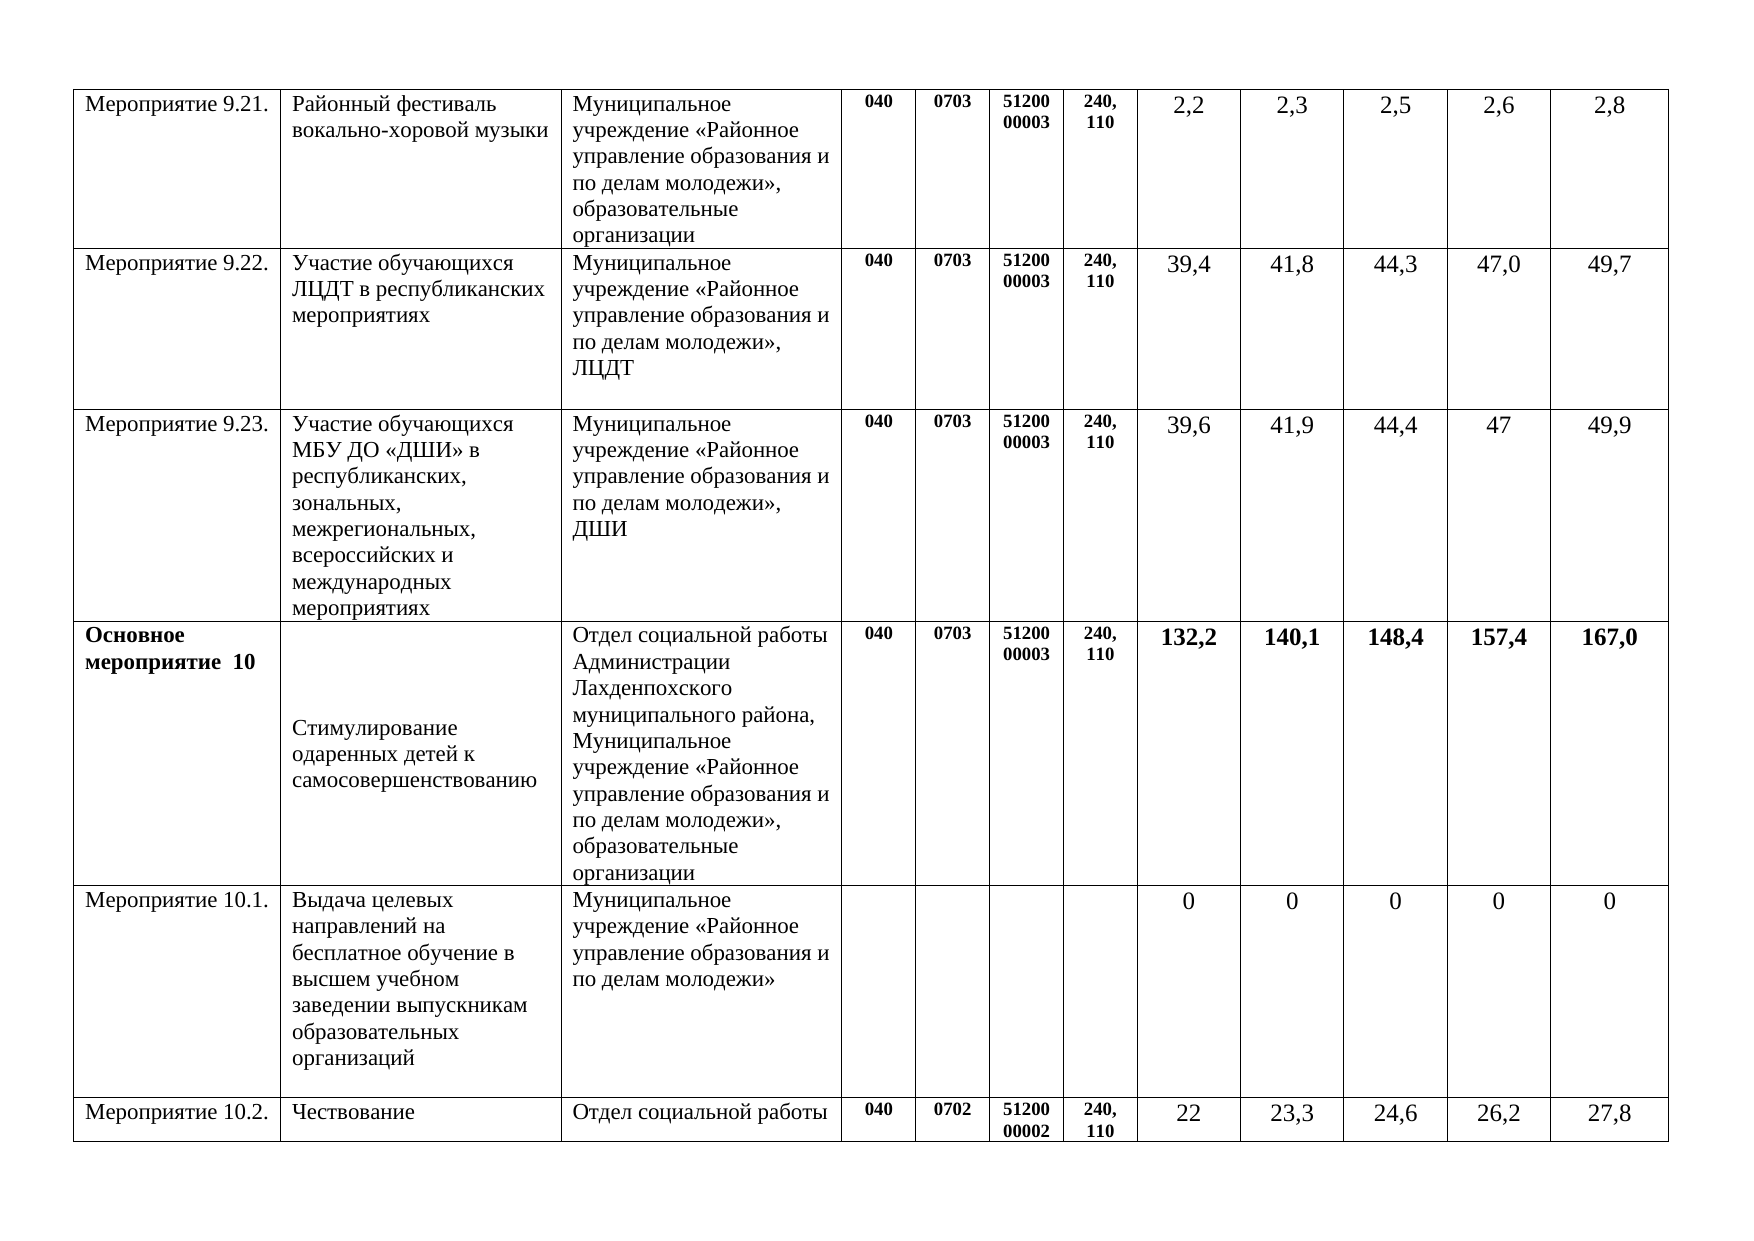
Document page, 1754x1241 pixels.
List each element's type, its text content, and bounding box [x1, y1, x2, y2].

table_cell 2,3 [1241, 90, 1343, 248]
table_cell [916, 886, 989, 1097]
table_cell Отдел социальной работы Администрации Лахденпохского муниципального района, Муниципальное учреждение «Районное управление образования и по делам молодежи», образовательные организации [562, 622, 841, 885]
table_cell 0 [1551, 886, 1668, 1097]
table_cell 0702 [916, 1098, 989, 1141]
table_cell 0 [1138, 886, 1240, 1097]
table_cell 5120000003 [990, 410, 1063, 621]
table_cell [281, 1098, 561, 1141]
table_cell 24,6 [1344, 1098, 1447, 1141]
table_cell 0 [1448, 886, 1550, 1097]
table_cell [562, 90, 841, 248]
table_cell 39,6 [1138, 410, 1240, 621]
table_cell [1064, 886, 1137, 1097]
table_cell 5120000002 [990, 1098, 1063, 1141]
table_cell 27,8 [1551, 1098, 1668, 1141]
table_cell 240, 110 [1064, 410, 1137, 621]
table_cell 140,1 [1241, 622, 1343, 885]
table_cell Мероприятие 10.1. [74, 886, 280, 1097]
table_cell 2,6 [1448, 90, 1550, 248]
table_cell [842, 886, 915, 1097]
table_cell Стимулирование одаренных детей к самосовершенствованию [281, 622, 561, 885]
table_cell 2,2 [1138, 90, 1240, 248]
table_cell 0703 [916, 90, 989, 248]
table_cell 41,9 [1241, 410, 1343, 621]
table_cell 44,3 [1344, 249, 1447, 409]
table_cell 49,9 [1551, 410, 1668, 621]
table_cell 49,7 [1551, 249, 1668, 409]
table_cell 2,5 [1344, 90, 1447, 248]
table_cell 040 [842, 410, 915, 621]
table_cell 26,2 [1448, 1098, 1550, 1141]
table_cell 22 [1138, 1098, 1240, 1141]
table_cell 0703 [916, 410, 989, 621]
table_cell 2,8 [1551, 90, 1668, 248]
table_cell Основное мероприятие 10 [74, 622, 280, 885]
table_cell 5120000003 [990, 622, 1063, 885]
table_cell 148,4 [1344, 622, 1447, 885]
table_cell Муниципальное учреждение «Районное управление образования и по делам молодежи», ЛЦДТ [562, 249, 841, 409]
table_cell Участие обучающихся ЛЦДТ в республиканских мероприятиях [281, 249, 561, 409]
table_cell 167,0 [1551, 622, 1668, 885]
table_cell 240, 110 [1064, 249, 1137, 409]
table_cell 132,2 [1138, 622, 1240, 885]
table_cell Участие обучающихся МБУ ДО «ДШИ» в республиканских, зональных, межрегиональных, всероссийских и международных мероприятиях [281, 410, 561, 621]
table_cell Мероприятие 9.21. [74, 90, 280, 248]
table_cell 040 [842, 622, 915, 885]
table_cell 39,4 [1138, 249, 1240, 409]
table_cell 0 [1241, 886, 1343, 1097]
table_cell 040 [842, 249, 915, 409]
table_cell Мероприятие 9.23. [74, 410, 280, 621]
table_cell 240, 110 [1064, 622, 1137, 885]
table_cell 23,3 [1241, 1098, 1343, 1141]
table_cell 240, 110 [1064, 1098, 1137, 1141]
table_cell Выдача целевых направлений на бесплатное обучение в высшем учебном заведении выпускникам образовательных организаций [281, 886, 561, 1097]
table_cell 240, 110 [1064, 90, 1137, 248]
table_cell 040 [842, 90, 915, 248]
table_cell 0703 [916, 622, 989, 885]
table_cell 0703 [916, 249, 989, 409]
table_cell 47 [1448, 410, 1550, 621]
table_cell Муниципальное учреждение «Районное управление образования и по делам молодежи», ДШИ [562, 410, 841, 621]
table_cell Мероприятие 10.2. [74, 1098, 280, 1141]
table_cell Мероприятие 9.22. [74, 249, 280, 409]
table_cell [562, 1098, 841, 1141]
table_cell 0 [1344, 886, 1447, 1097]
table_cell 5120000003 [990, 90, 1063, 248]
table_cell Районный фестиваль вокально-хоровой музыки [281, 90, 561, 248]
table_cell 47,0 [1448, 249, 1550, 409]
table_cell [990, 886, 1063, 1097]
table_cell Муниципальное учреждение «Районное управление образования и по делам молодежи» [562, 886, 841, 1097]
table_cell 41,8 [1241, 249, 1343, 409]
table_cell 44,4 [1344, 410, 1447, 621]
table_cell 040 [842, 1098, 915, 1141]
table_cell 157,4 [1448, 622, 1550, 885]
table_cell 5120000003 [990, 249, 1063, 409]
